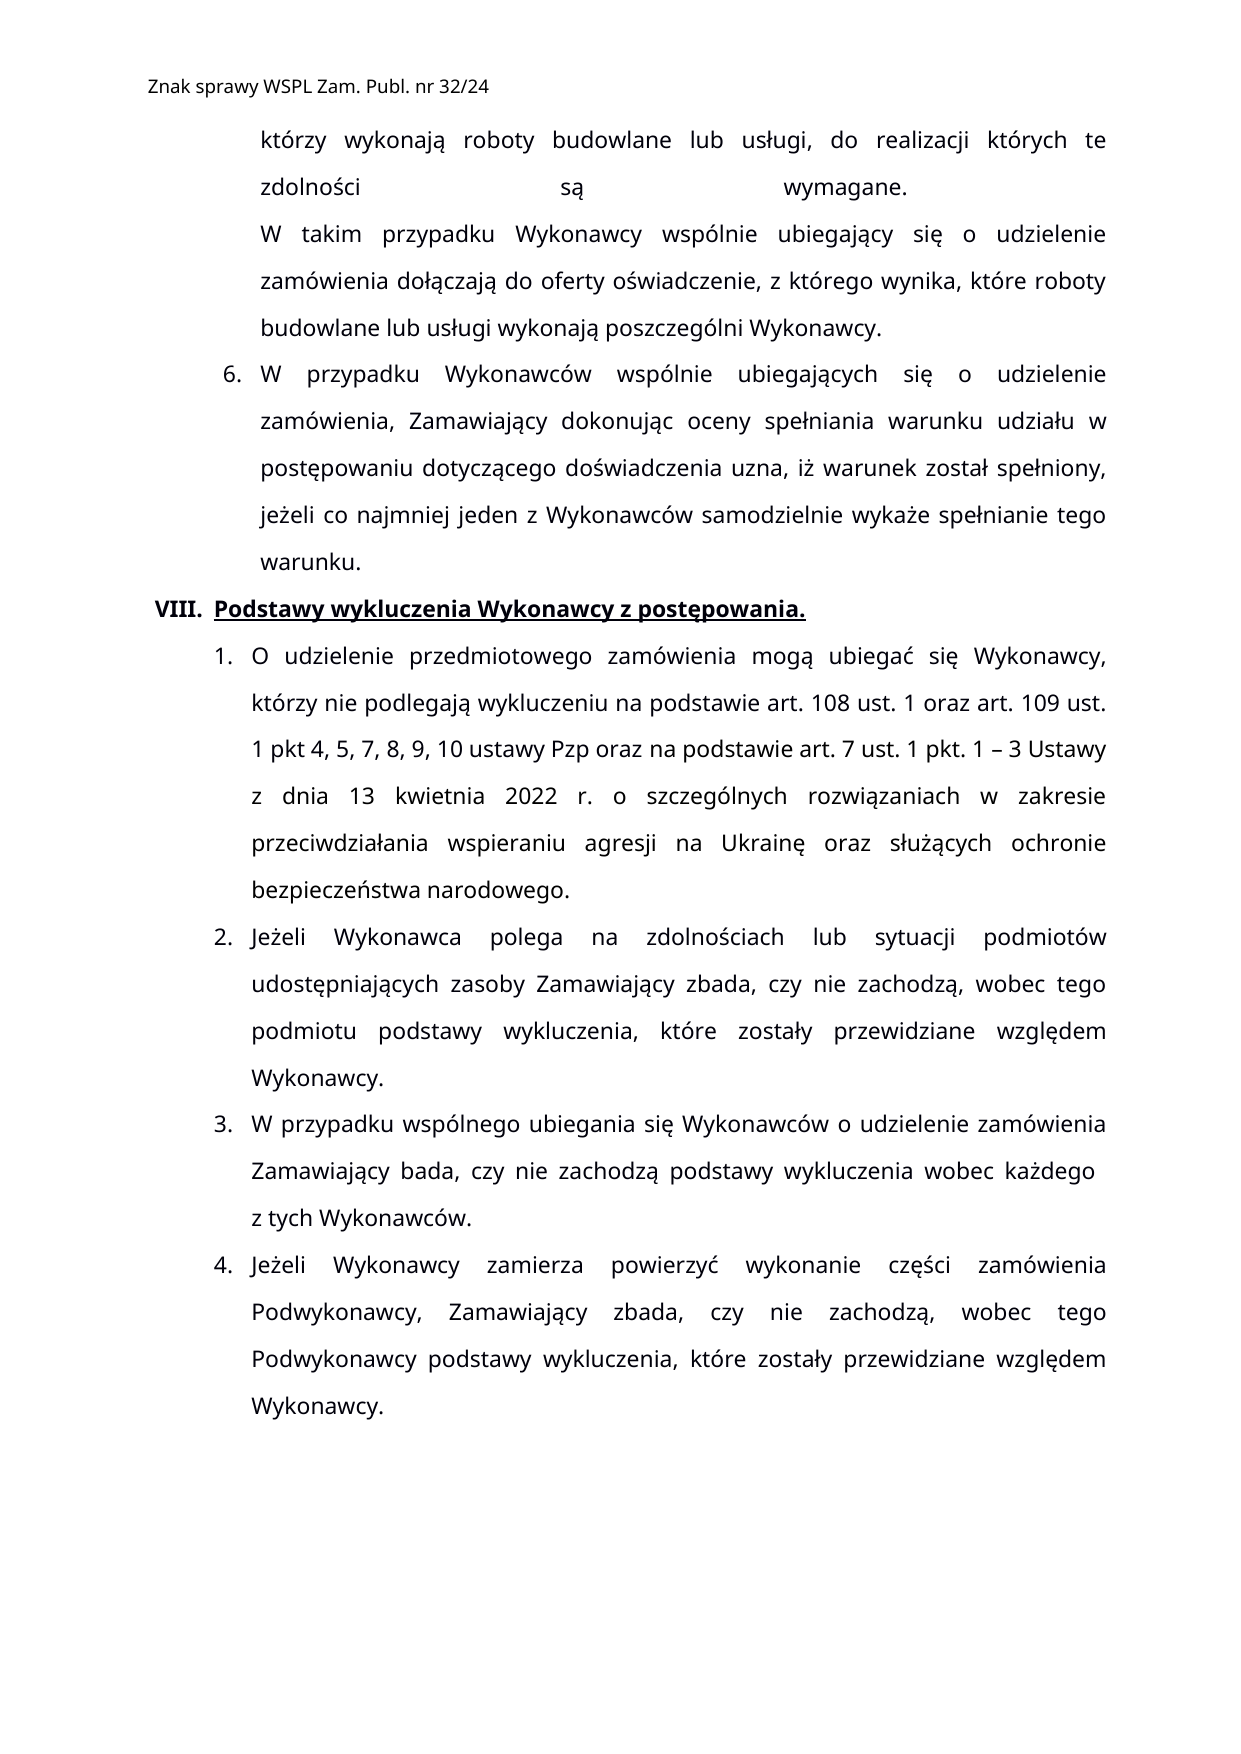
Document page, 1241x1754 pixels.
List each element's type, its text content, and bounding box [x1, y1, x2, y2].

list Jeżeli Wykonawca polega na zdolnościach lub sytuacji podmiotów udostępniających zasoby Zamawiający zbada, czy nie zachodzą, wobec tego podmiotu podstawy wykluczenia, które zostały przewidziane względem Wykonawcy. [214, 921, 1107, 1093]
list W przypadku wspólnego ubiegania się Wykonawców o udzielenie zamówienia Zamawiający bada, czy nie zachodzą podstawy wykluczenia wobec każdego z tych Wykonawców. [214, 1108, 1107, 1233]
list Podstawy wykluczenia Wykonawcy z postępowania. [154, 593, 1107, 624]
list Jeżeli Wykonawcy zamierza powierzyć wykonanie części zamówienia Podwykonawcy, Zamawiający zbada, czy nie zachodzą, wobec tego Podwykonawcy podstawy wykluczenia, które zostały przewidziane względem Wykonawcy. [214, 1249, 1107, 1421]
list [223, 124, 1107, 343]
list O udzielenie przedmiotowego zamówienia mogą ubiegać się Wykonawcy, którzy nie podlegają wykluczeniu na podstawie art. 108 ust. 1 oraz art. 109 ust. 1 pkt 4, 5, 7, 8, 9, 10 ustawy Pzp oraz na podstawie art. 7 ust. 1 pkt. 1 – 3 Ustawy z dnia 13 kwietnia 2022 r. o szczególnych rozwiązaniach w zakresie przeciwdziałania wspieraniu agresji na Ukrainę oraz służących ochronie bezpieczeństwa narodowego. [214, 640, 1107, 905]
list W przypadku Wykonawców wspólnie ubiegających się o udzielenie zamówienia, Zamawiający dokonując oceny spełniania warunku udziału w postępowaniu dotyczącego doświadczenia uzna, iż warunek został spełniony, jeżeli co najmniej jeden z Wykonawców samodzielnie wykaże spełnianie tego warunku. [223, 358, 1107, 577]
